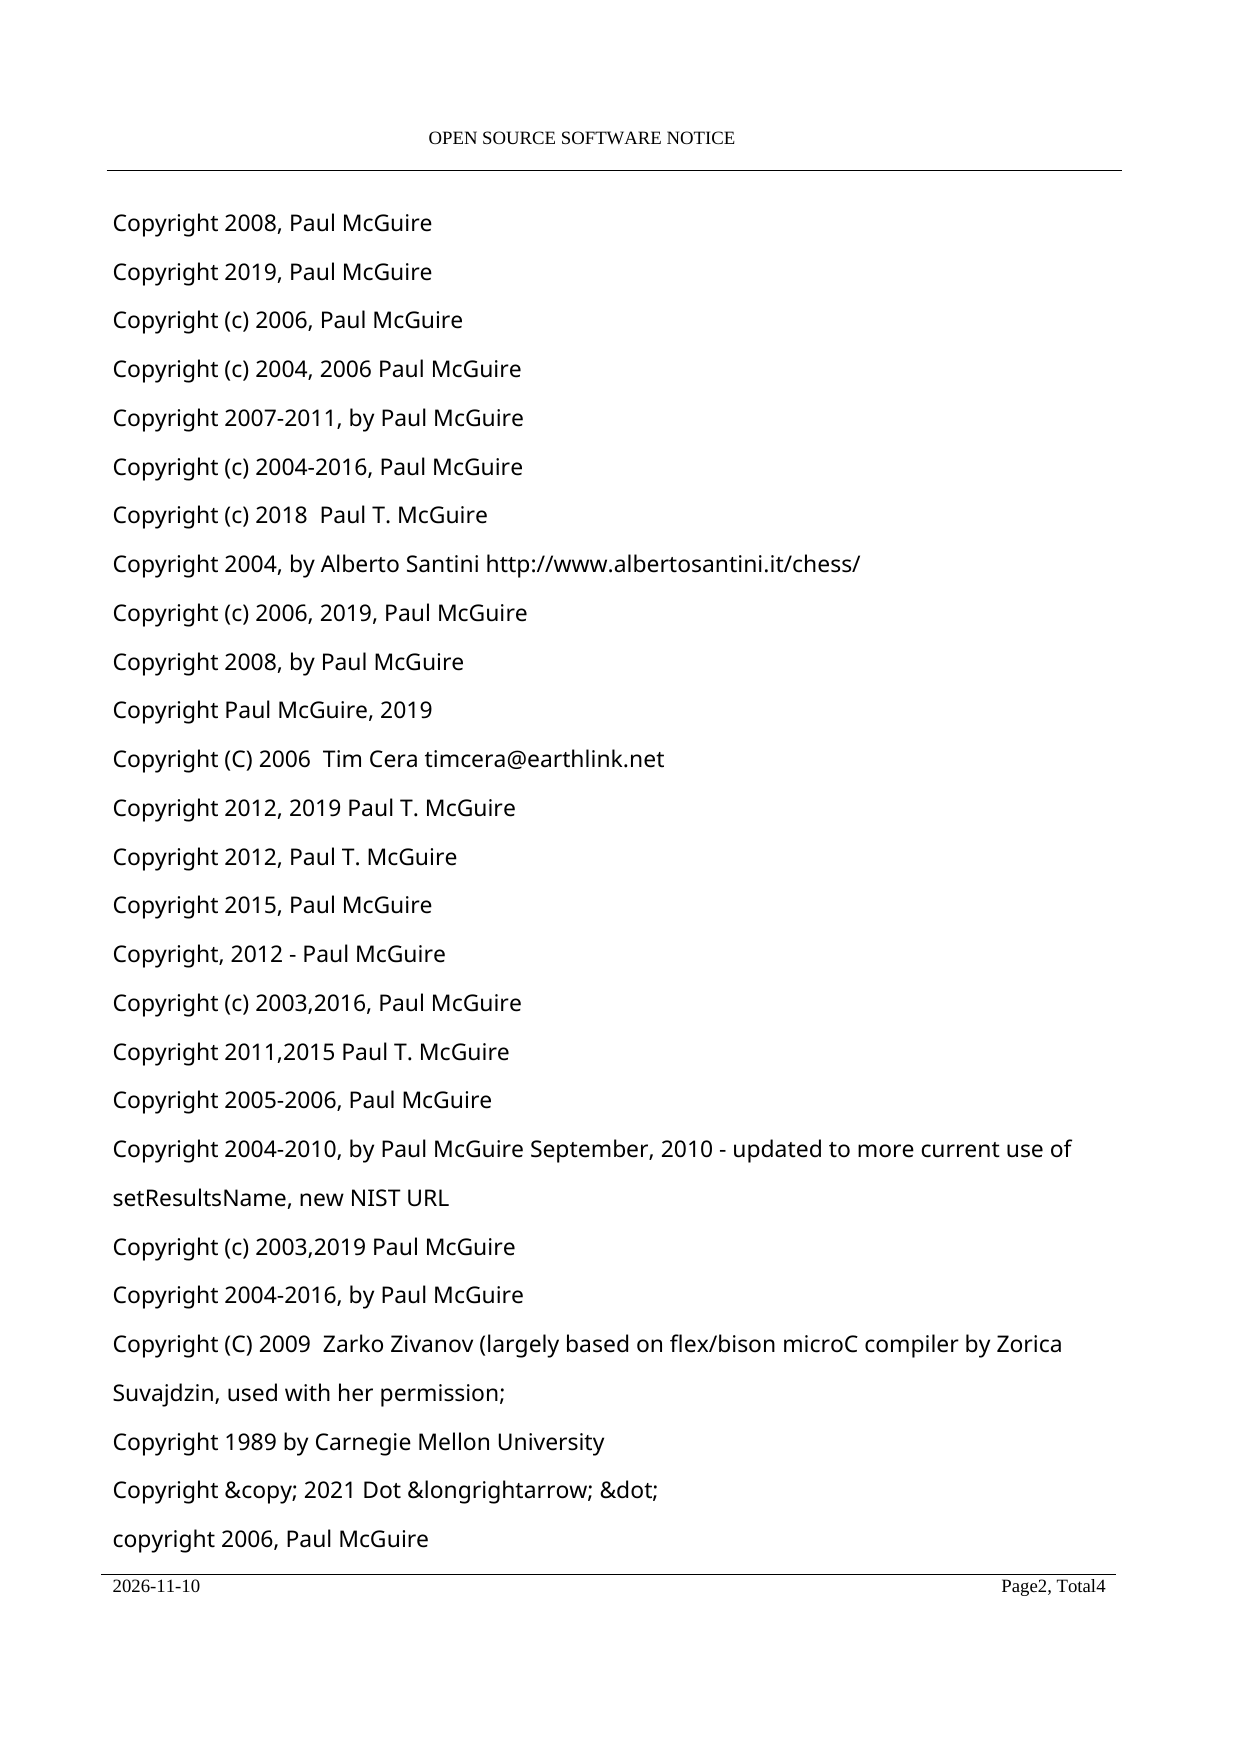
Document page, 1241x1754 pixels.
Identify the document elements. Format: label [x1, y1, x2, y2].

text [112, 206, 1128, 1555]
